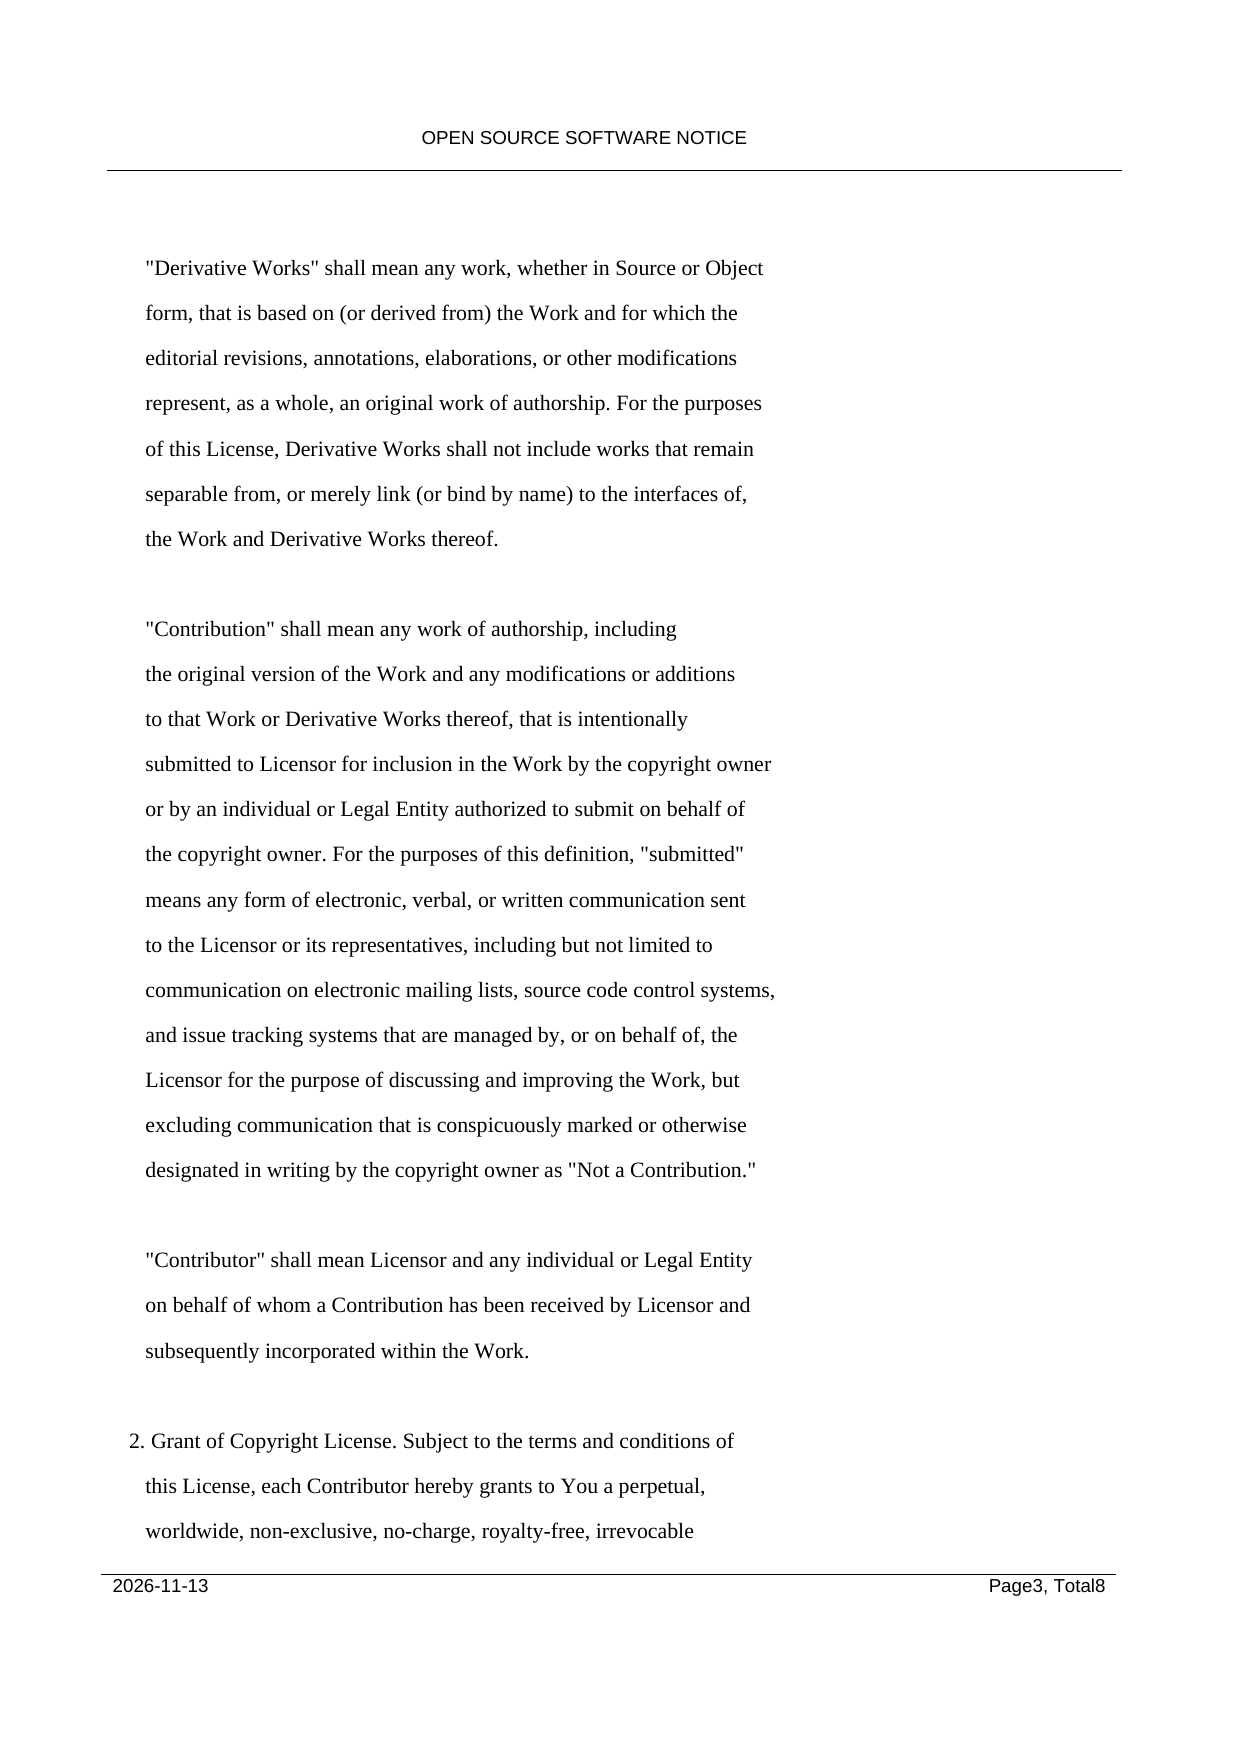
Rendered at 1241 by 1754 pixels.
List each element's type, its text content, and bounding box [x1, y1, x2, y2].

text form, that is based on (or derived from) the Work and for which the [112, 297, 1128, 329]
text of this License, Derivative Works shall not include works that remain [112, 432, 1128, 464]
text the original version of the Work and any modifications or additions [112, 657, 1128, 690]
text subsequently incorporated within the Work. [112, 1334, 1128, 1366]
text communication on electronic mailing lists, source code control systems, [112, 973, 1128, 1006]
text represent, as a whole, an original work of authorship. For the purposes [112, 387, 1128, 419]
text or by an individual or Legal Entity authorized to submit on behalf of [112, 793, 1128, 825]
text separable from, or merely link (or bind by name) to the interfaces of, [112, 477, 1128, 509]
text and issue tracking systems that are managed by, or on behalf of, the [112, 1018, 1128, 1051]
text to that Work or Derivative Works thereof, that is intentionally [112, 702, 1128, 735]
text means any form of electronic, verbal, or written communication sent [112, 883, 1128, 915]
text "Derivative Works" shall mean any work, whether in Source or Object [112, 251, 1128, 284]
text Licensor for the purpose of discussing and improving the Work, but [112, 1063, 1128, 1096]
text the copyright owner. For the purposes of this definition, "submitted" [112, 838, 1128, 870]
text "Contributor" shall mean Licensor and any individual or Legal Entity [112, 1244, 1128, 1276]
text excluding communication that is conspicuously marked or otherwise [112, 1108, 1128, 1141]
text editorial revisions, annotations, elaborations, or other modifications [112, 342, 1128, 374]
text submitted to Licensor for inclusion in the Work by the copyright owner [112, 748, 1128, 780]
text this License, each Contributor hereby grants to You a perpetual, [112, 1469, 1128, 1502]
text "Contribution" shall mean any work of authorship, including [112, 612, 1128, 645]
text designated in writing by the copyright owner as "Not a Contribution." [112, 1153, 1128, 1186]
text to the Licensor or its representatives, including but not limited to [112, 928, 1128, 961]
text worldwide, non-exclusive, no-charge, royalty-free, irrevocable [112, 1514, 1128, 1547]
text the Work and Derivative Works thereof. [112, 522, 1128, 554]
text on behalf of whom a Contribution has been received by Licensor and [112, 1289, 1128, 1321]
text 2. Grant of Copyright License. Subject to the terms and conditions of [112, 1424, 1128, 1457]
